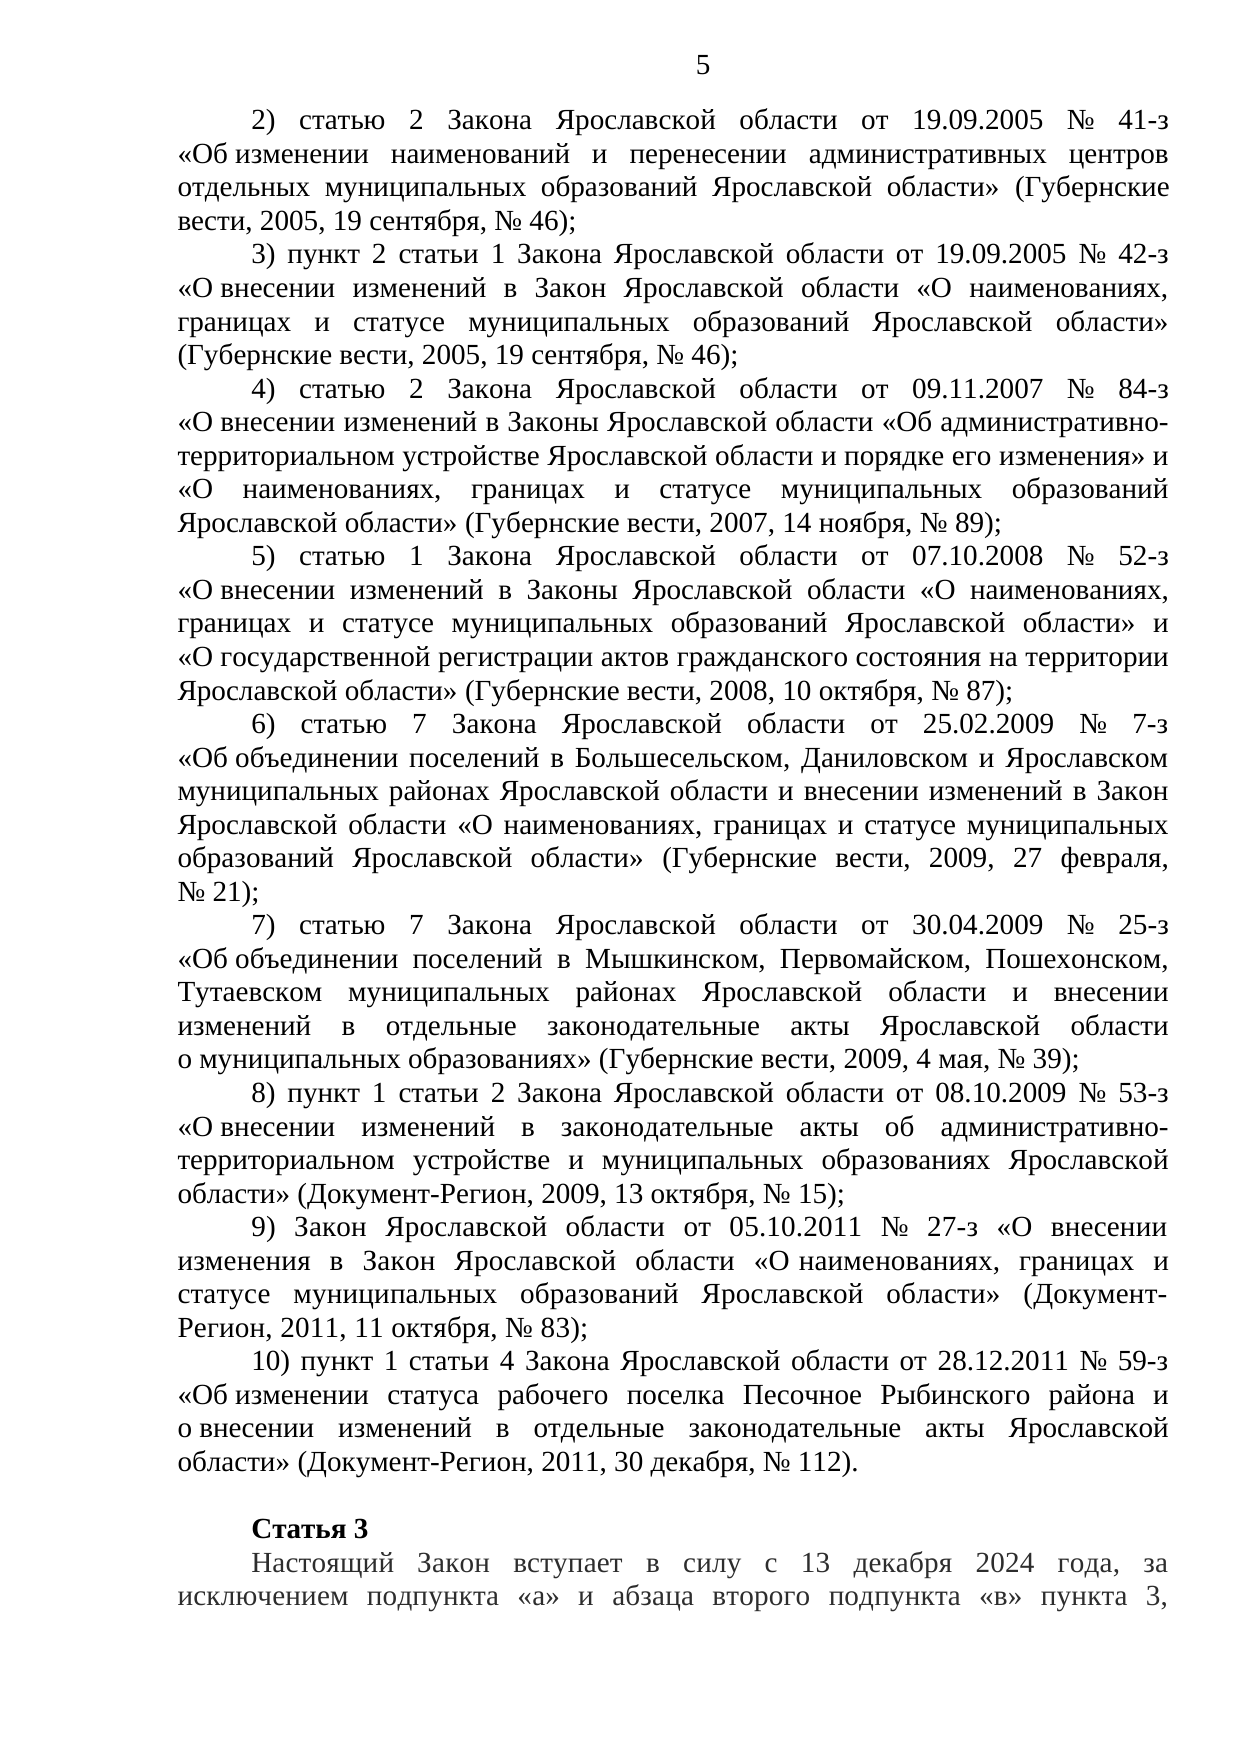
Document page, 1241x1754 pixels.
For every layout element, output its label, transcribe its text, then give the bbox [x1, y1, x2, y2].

text Статья 3 [177, 1511, 1169, 1545]
text 7) статью 7 Закона Ярославской области от 30.04.2009 № 25-з «Об объединении поселений в Мышкинском, Первомайском, Пошехонском, Тутаевском муниципальных районах Ярославской области и внесении изменений в отдельные законодательные акты Ярославской области о муниципальных образованиях» (Губернские вести, 2009, 4 мая, № 39); [177, 907, 1169, 1075]
text 4) статью 2 Закона Ярославской области от 09.11.2007 № 84-з «О внесении изменений в Законы Ярославской области «Об административно-территориальном устройстве Ярославской области и порядке его изменения» и «О наименованиях, границах и статусе муниципальных образований Ярославской области» (Губернские вести, 2007, 14 ноября, № 89); [177, 371, 1169, 538]
text 9) Закон Ярославской области от 05.10.2011 № 27-з «О внесении изменения в Закон Ярославской области «О наименованиях, границах и статусе муниципальных образований Ярославской области» (Документ-Регион, 2011, 11 октября, № 83); [177, 1209, 1169, 1343]
text 6) статью 7 Закона Ярославской области от 25.02.2009 № 7-з «Об объединении поселений в Большесельском, Даниловском и Ярославском муниципальных районах Ярославской области и внесении изменений в Закон Ярославской области «О наименованиях, границах и статусе муниципальных образований Ярославской области» (Губернские вести, 2009, 27 февраля, № 21); [177, 706, 1169, 907]
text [177, 1545, 1169, 1612]
text 3) пункт 2 статьи 1 Закона Ярославской области от 19.09.2005 № 42-з «О внесении изменений в Закон Ярославской области «О наименованиях, границах и статусе муниципальных образований Ярославской области» (Губернские вести, 2005, 19 сентября, № 46); [177, 237, 1169, 371]
text 8) пункт 1 статьи 2 Закона Ярославской области от 08.10.2009 № 53-з «О внесении изменений в законодательные акты об административно-территориальном устройстве и муниципальных образованиях Ярославской области» (Документ-Регион, 2009, 13 октября, № 15); [177, 1075, 1169, 1209]
text 2) статью 2 Закона Ярославской области от 19.09.2005 № 41-з «Об изменении наименований и перенесении административных центров отдельных муниципальных образований Ярославской области» (Губернские вести, 2005, 19 сентября, № 46); [177, 102, 1169, 237]
text 5) статью 1 Закона Ярославской области от 07.10.2008 № 52-з «О внесении изменений в Законы Ярославской области «О наименованиях, границах и статусе муниципальных образований Ярославской области» и «О государственной регистрации актов гражданского состояния на территории Ярославской области» (Губернские вести, 2008, 10 октября, № 87); [177, 538, 1169, 706]
text 10) пункт 1 статьи 4 Закона Ярославской области от 28.12.2011 № 59-з «Об изменении статуса рабочего поселка Песочное Рыбинского района и о внесении изменений в отдельные законодательные акты Ярославской области» (Документ-Регион, 2011, 30 декабря, № 112). [177, 1343, 1169, 1478]
